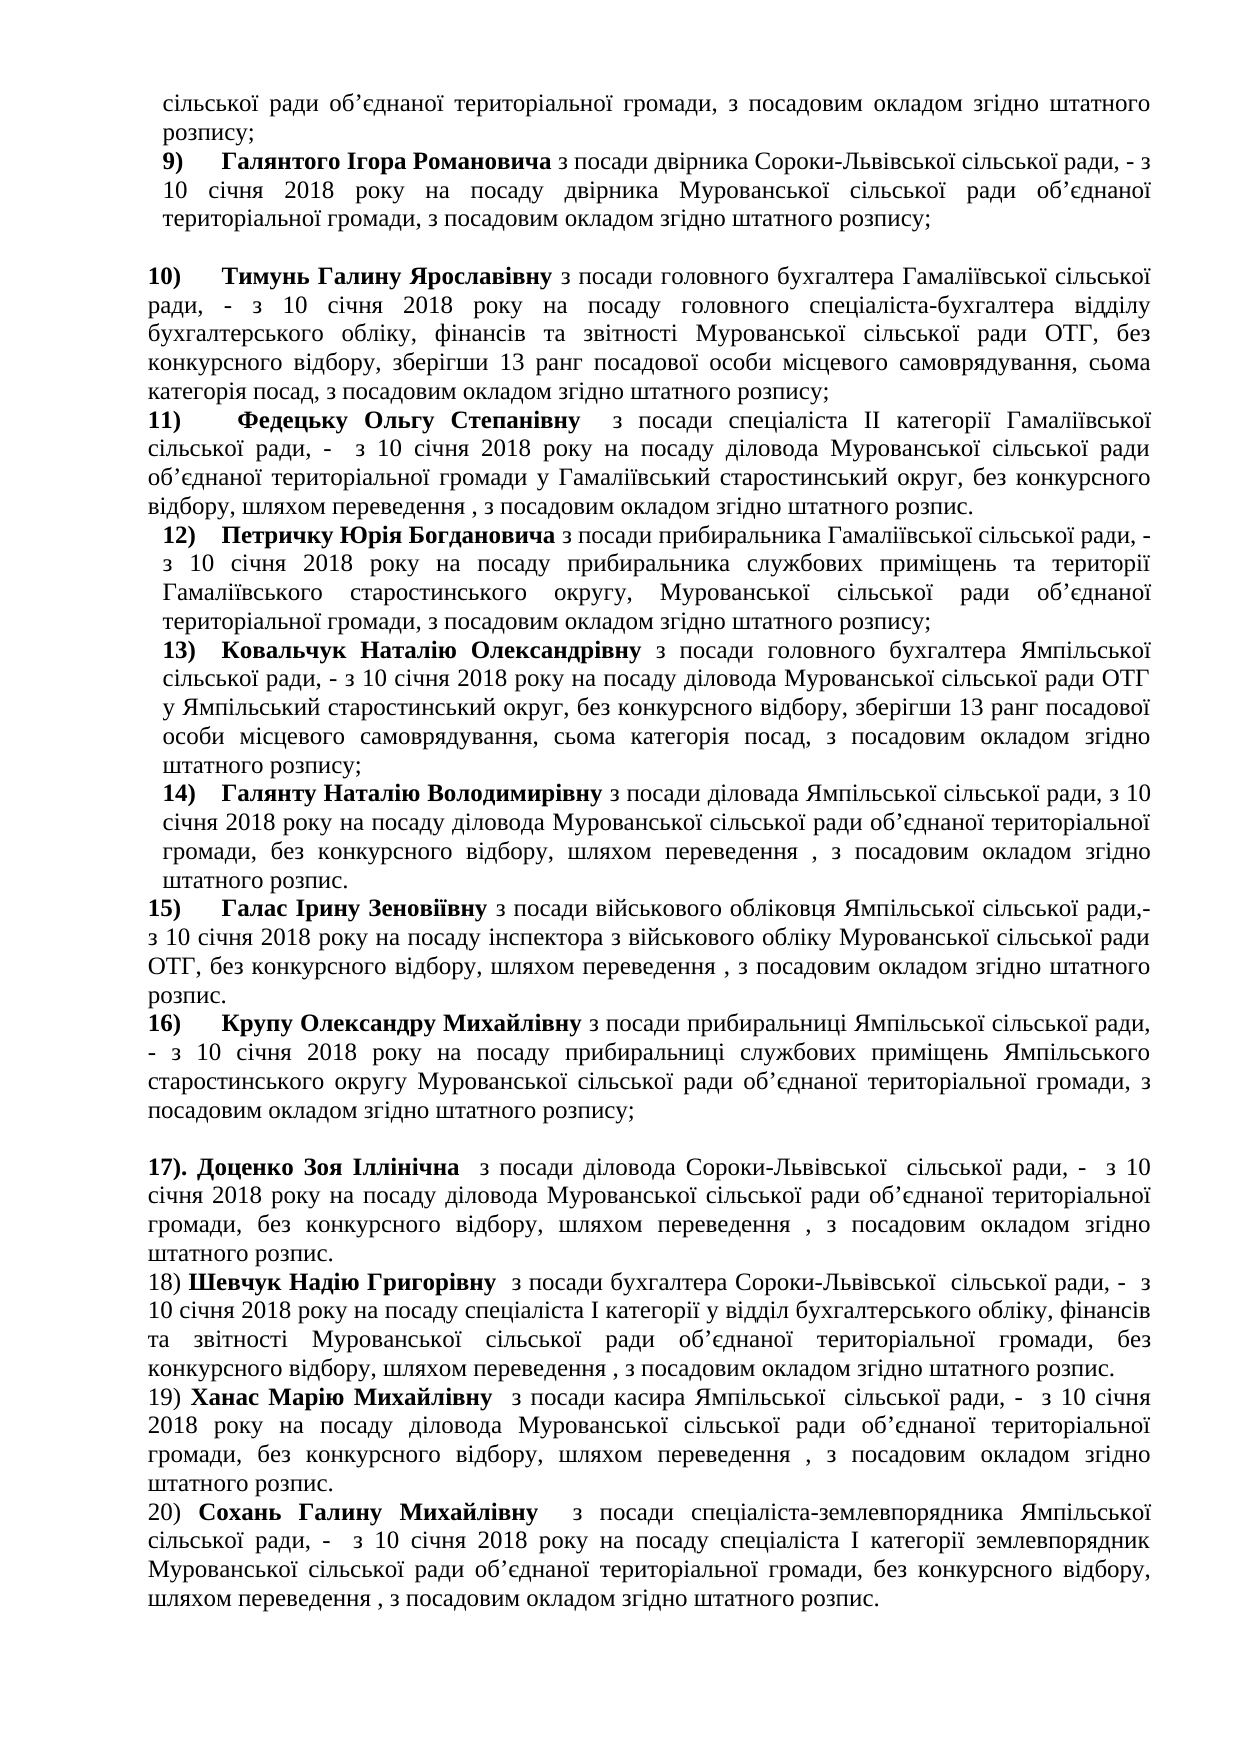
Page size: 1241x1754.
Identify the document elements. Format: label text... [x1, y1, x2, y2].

text 18) Шевчук Надію Григорівну з посади бухгалтера Сороки-Львівської сільської ради, - з 10 січня 2018 року на посаду спеціаліста І категорії у відділ бухгалтерського обліку, фінансів та звітності Мурованської сільської ради об’єднаної територіальної громади, без конкурсного відбору, шляхом переведення , з посадовим окладом згідно штатного розпис. [148, 1267, 1152, 1382]
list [162, 88, 1152, 146]
list Тимунь Галину Ярославівну з посади головного бухгалтера Гамаліївської сільської ради, - з 10 січня 2018 року на посаду головного спеціаліста-бухгалтера відділу бухгалтерського обліку, фінансів та звітності Мурованської сільської ради ОТГ, без конкурсного відбору, зберігши 13 ранг посадової особи місцевого самоврядування, сьома категорія посад, з посадовим окладом згідно штатного розпису; [148, 261, 1152, 405]
list Галянту Наталію Володимирівну з посади діловада Ямпільської сільської ради, з 10 січня 2018 року на посаду діловода Мурованської сільської ради об’єднаної територіальної громади, без конкурсного відбору, шляхом переведення , з посадовим окладом згідно штатного розпис. [162, 778, 1152, 893]
text 19) Ханас Марію Михайлівну з посади касира Ямпільської сільської ради, - з 10 січня 2018 року на посаду діловода Мурованської сільської ради об’єднаної територіальної громади, без конкурсного відбору, шляхом переведення , з посадовим окладом згідно штатного розпис. [148, 1382, 1152, 1497]
list Галянтого Ігора Романовича з посади двірника Сороки-Львівської сільської ради, - з 10 січня 2018 року на посаду двірника Мурованської сільської ради об’єднаної територіальної громади, з посадовим окладом згідно штатного розпису; [162, 146, 1152, 232]
list Крупу Олександру Михайлівну з посади прибиральниці Ямпільської сільської ради, - з 10 січня 2018 року на посаду прибиральниці службових приміщень Ямпільського старостинського округу Мурованської сільської ради об’єднаної територіальної громади, з посадовим окладом згідно штатного розпису; [148, 1008, 1152, 1123]
text 20) Сохань Галину Михайлівну з посади спеціаліста-землевпорядника Ямпільської сільської ради, - з 10 січня 2018 року на посаду спеціаліста І категорії землевпорядник Мурованської сільської ради об’єднаної територіальної громади, без конкурсного відбору, шляхом переведення , з посадовим окладом згідно штатного розпис. [148, 1497, 1152, 1612]
list Петричку Юрія Богдановича з посади прибиральника Гамаліївської сільської ради, - з 10 січня 2018 року на посаду прибиральника службових приміщень та території Гамаліївського старостинського округу, Мурованської сільської ради об’єднаної територіальної громади, з посадовим окладом згідно штатного розпису; [162, 520, 1152, 635]
text 17). Доценко Зоя Іллінічна з посади діловода Сороки-Львівської сільської ради, - з 10 січня 2018 року на посаду діловода Мурованської сільської ради об’єднаної територіальної громади, без конкурсного відбору, шляхом переведення , з посадовим окладом згідно штатного розпис. [148, 1152, 1152, 1267]
list Ковальчук Наталію Олександрівну з посади головного бухгалтера Ямпільської сільської ради, - з 10 січня 2018 року на посаду діловода Мурованської сільської ради ОТГ у Ямпільський старостинський округ, без конкурсного відбору, зберігши 13 ранг посадової особи місцевого самоврядування, сьома категорія посад, з посадовим окладом згідно штатного розпису; [162, 635, 1152, 778]
list Галас Ірину Зеновіївну з посади військового обліковця Ямпільської сільської ради,- з 10 січня 2018 року на посаду інспектора з військового обліку Мурованської сільської ради ОТГ, без конкурсного відбору, шляхом переведення , з посадовим окладом згідно штатного розпис. [148, 893, 1152, 1008]
list Федецьку Ольгу Степанівну з посади спеціаліста ІІ категорії Гамаліївської сільської ради, - з 10 січня 2018 року на посаду діловода Мурованської сільської ради об’єднаної територіальної громади у Гамаліївський старостинський округ, без конкурсного відбору, шляхом переведення , з посадовим окладом згідно штатного розпис. [148, 405, 1152, 520]
